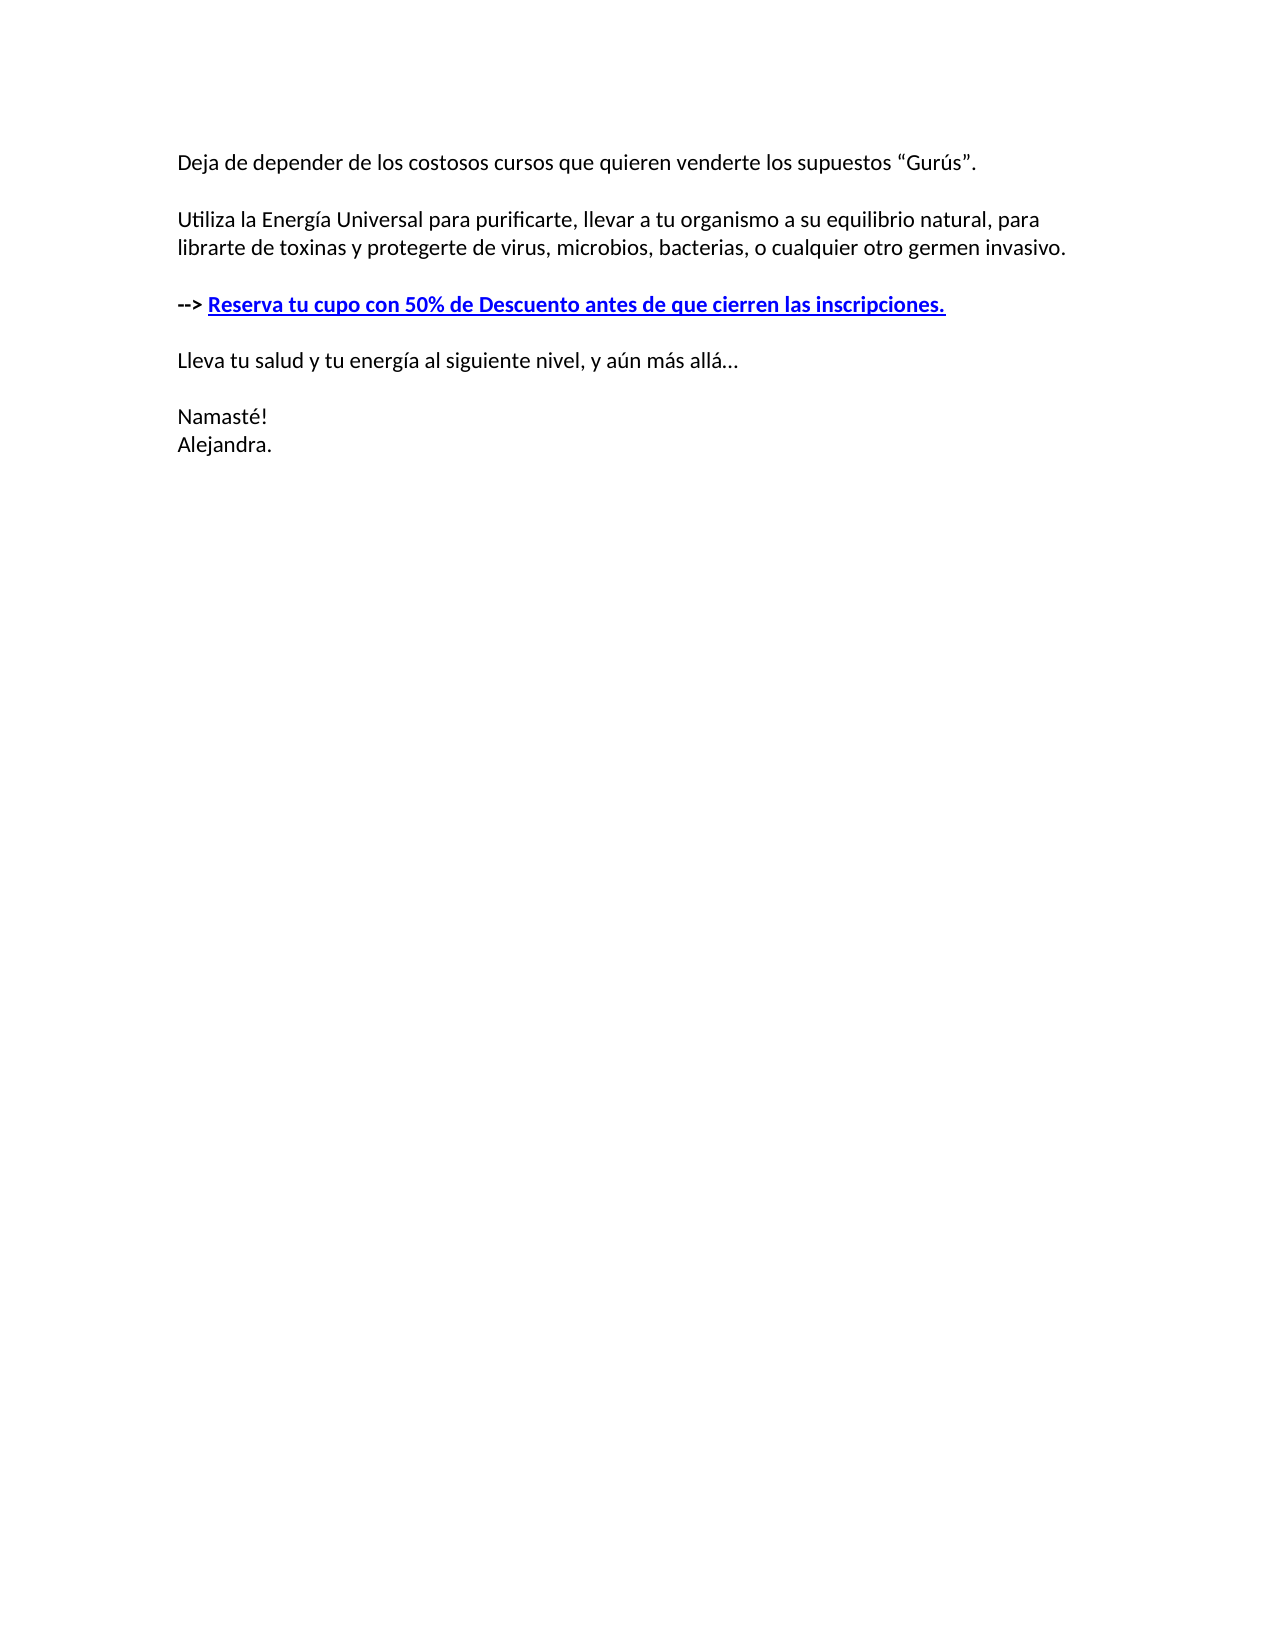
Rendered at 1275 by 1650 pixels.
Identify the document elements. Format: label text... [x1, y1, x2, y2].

text --> Reserva tu cupo con 50% de Descuento antes de que cierren las inscripciones. Lleva tu salud y tu energía al siguiente nivel, y aún más allá… Namasté! Alejandra. [177, 290, 1098, 458]
text Utiliza la Energía Universal para purificarte, llevar a tu organismo a su equilibrio natural, para librarte de toxinas y protegerte de virus, microbios, bacterias, o cualquier otro germen invasivo. [177, 205, 1098, 261]
text Deja de depender de los costosos cursos que quieren venderte los supuestos “Gurús”. [177, 148, 1098, 176]
